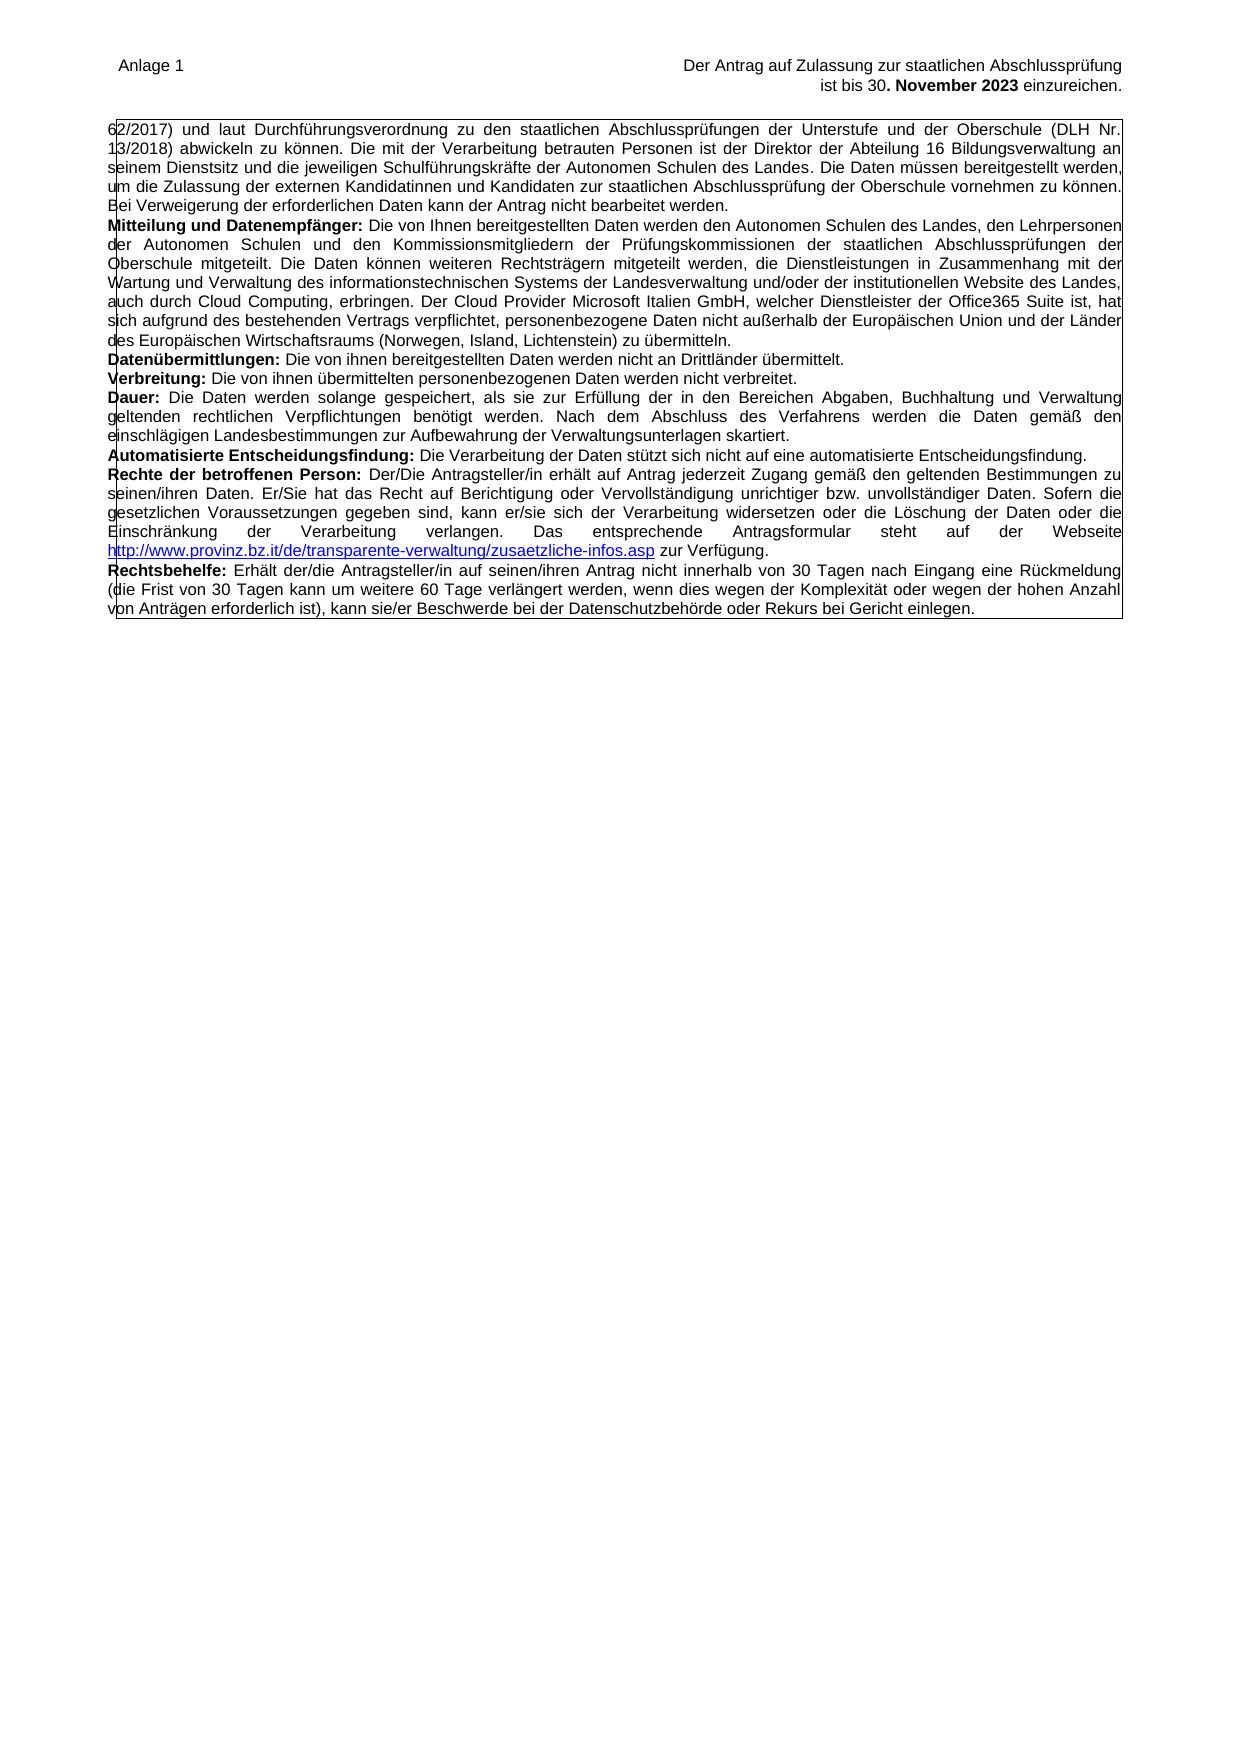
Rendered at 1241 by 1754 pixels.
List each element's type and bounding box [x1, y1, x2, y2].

table_cell [117, 120, 1122, 618]
